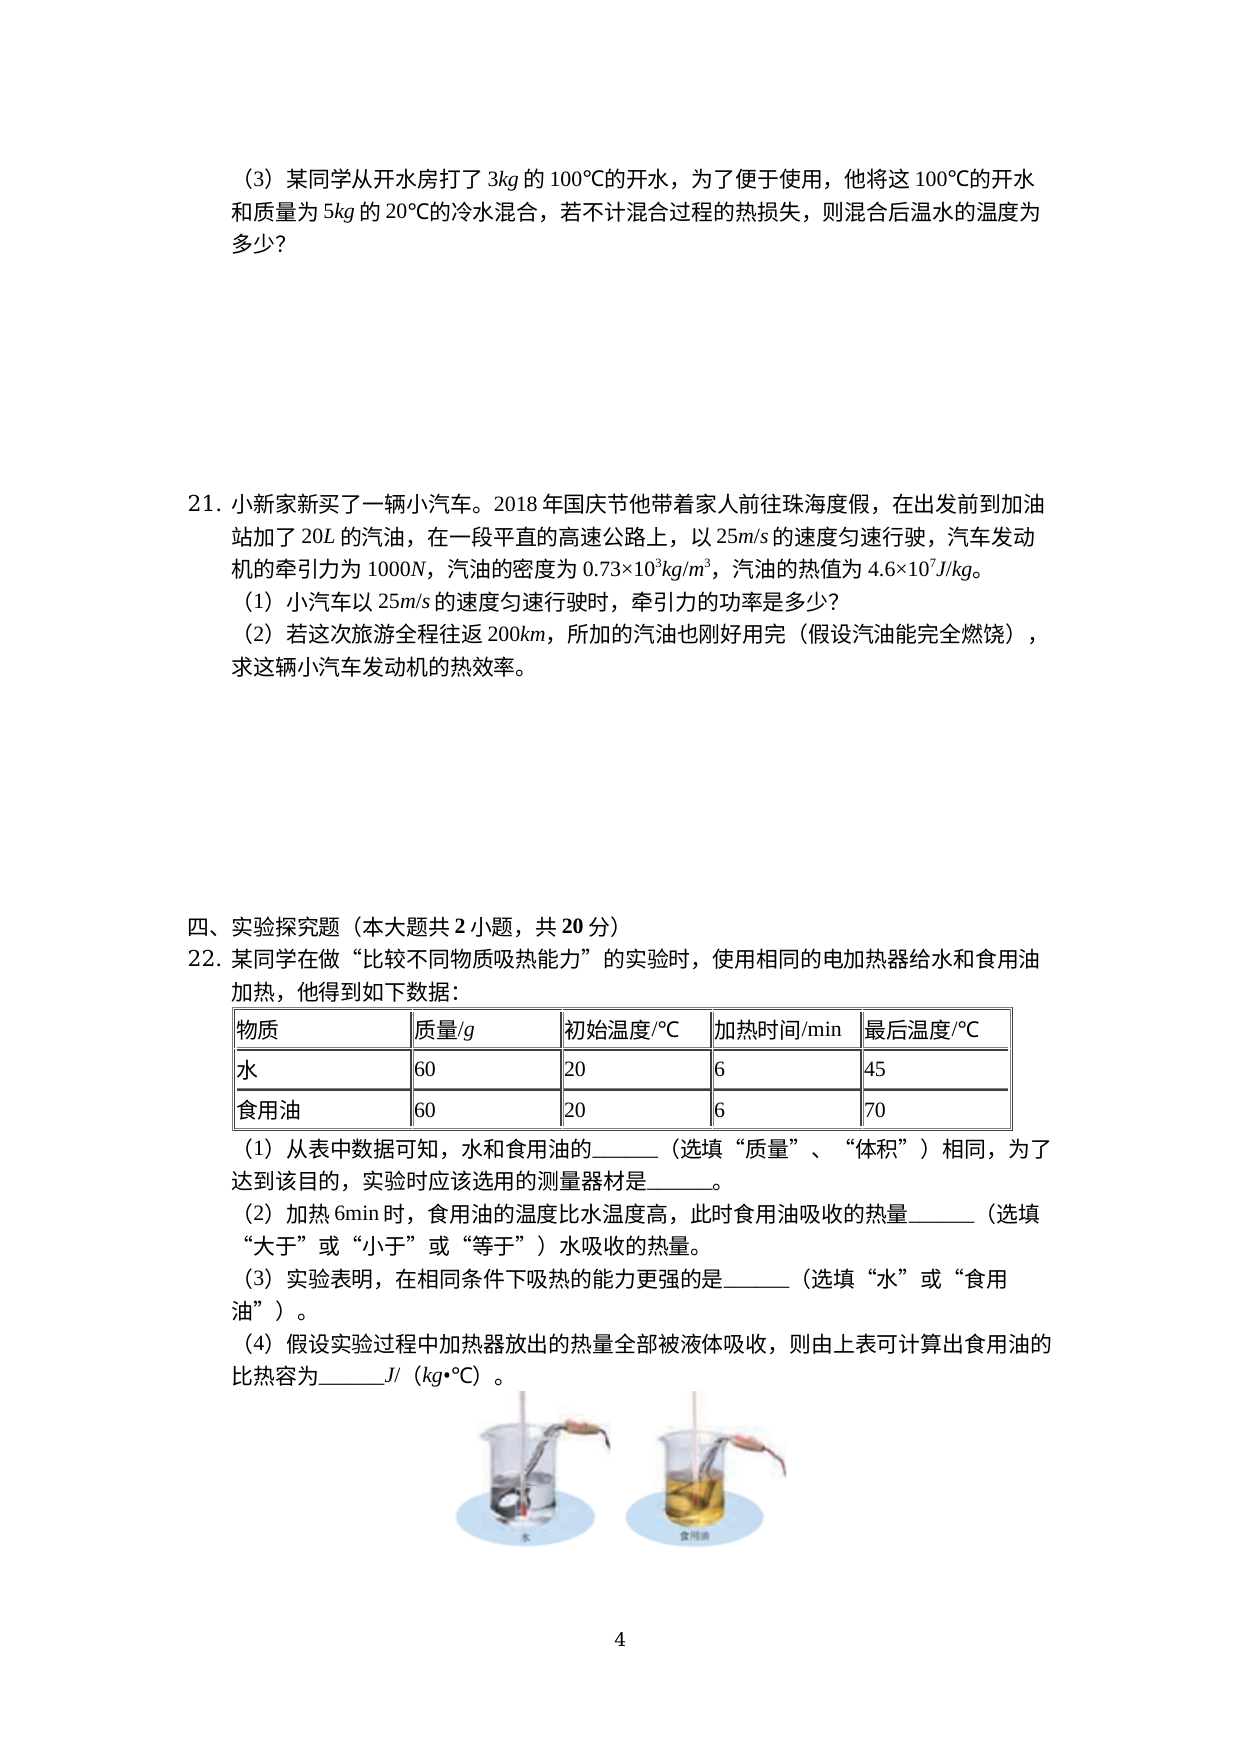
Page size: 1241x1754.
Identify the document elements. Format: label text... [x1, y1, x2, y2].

table_header 初始温度/℃ [562, 1010, 712, 1047]
table_cell 食用油 [235, 1088, 412, 1128]
text （1）从表中数据可知，水和食用油的______（选填“质量”、“体积”）相同，为了达到该目的，实验时应该选用的测量器材是______。 （2）加热6min时，食用油的温度比水温度高，此时食用油吸收的热量______（选填“大于”或“小于”或“等于”）水吸收的热量。 （3）实验表明，在相同条件下吸热的能力更强的是______（选填“水”或“食用油”）。 （4）假设实验过程中加热器放出的热量全部被液体吸收，则由上表可计算出食用油的比热容为______J/（kg•℃）。 [231, 1131, 1053, 1391]
table_header 加热时间/min [712, 1010, 862, 1047]
table_cell 70 [862, 1088, 1010, 1128]
table_header 质量/g [412, 1010, 562, 1047]
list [187, 162, 1053, 487]
table_cell 20 [564, 1051, 710, 1088]
picture [449, 1391, 791, 1552]
list 小新家新买了一辆小汽车。2018年国庆节他带着家人前往珠海度假，在出发前到加油站加了20L的汽油，在一段平直的高速公路上，以25m/s的速度匀速行驶，汽车发动机的牵引力为1000N，汽油的密度为0.73×103kg/m3，汽油的热值为4.6×107J/kg。 （1）小汽车以25m/s的速度匀速行驶时，牵引力的功率是多少？ （2）若这次旅游全程往返200km，所加的汽油也刚好用完（假设汽油能完全燃饶），求这辆小汽车发动机的热效率。 [187, 487, 1053, 909]
table_cell 20 [562, 1090, 712, 1128]
table_cell 6 [714, 1051, 860, 1088]
table_cell 60 [414, 1051, 560, 1088]
list 某同学在做“比较不同物质吸热能力”的实验时，使用相同的电加热器给水和食用油加热，他得到如下数据： [187, 942, 1053, 1007]
table_cell 45 [864, 1047, 1010, 1088]
table_cell 水 [235, 1047, 411, 1088]
table_cell 6 [712, 1090, 862, 1128]
table_cell 60 [412, 1090, 562, 1128]
table_header 最后温度/℃ [862, 1010, 1010, 1047]
table_header 物质 [235, 1010, 412, 1047]
text 四、实验探究题（本大题共2小题，共20分） [187, 909, 1053, 942]
